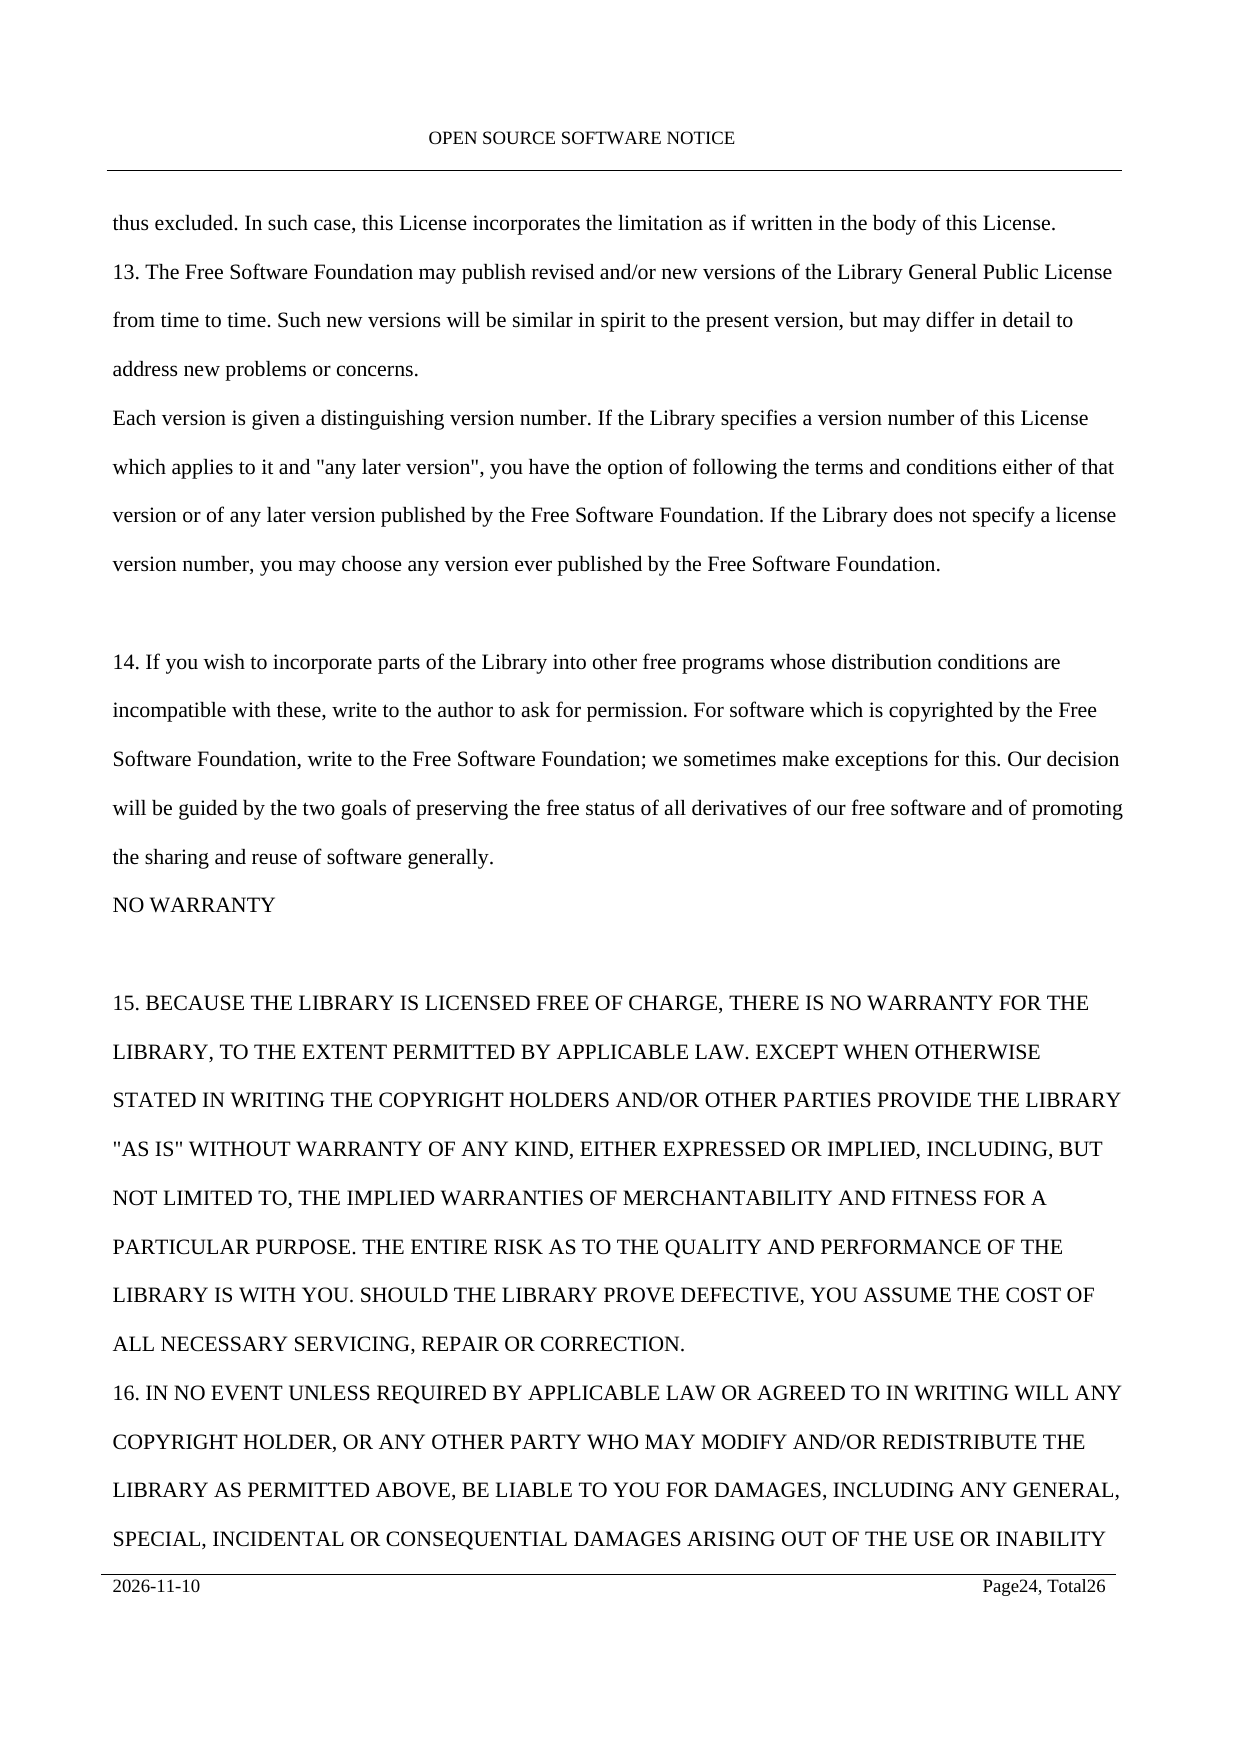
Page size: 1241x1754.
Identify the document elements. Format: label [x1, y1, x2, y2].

text [112, 206, 1128, 1555]
